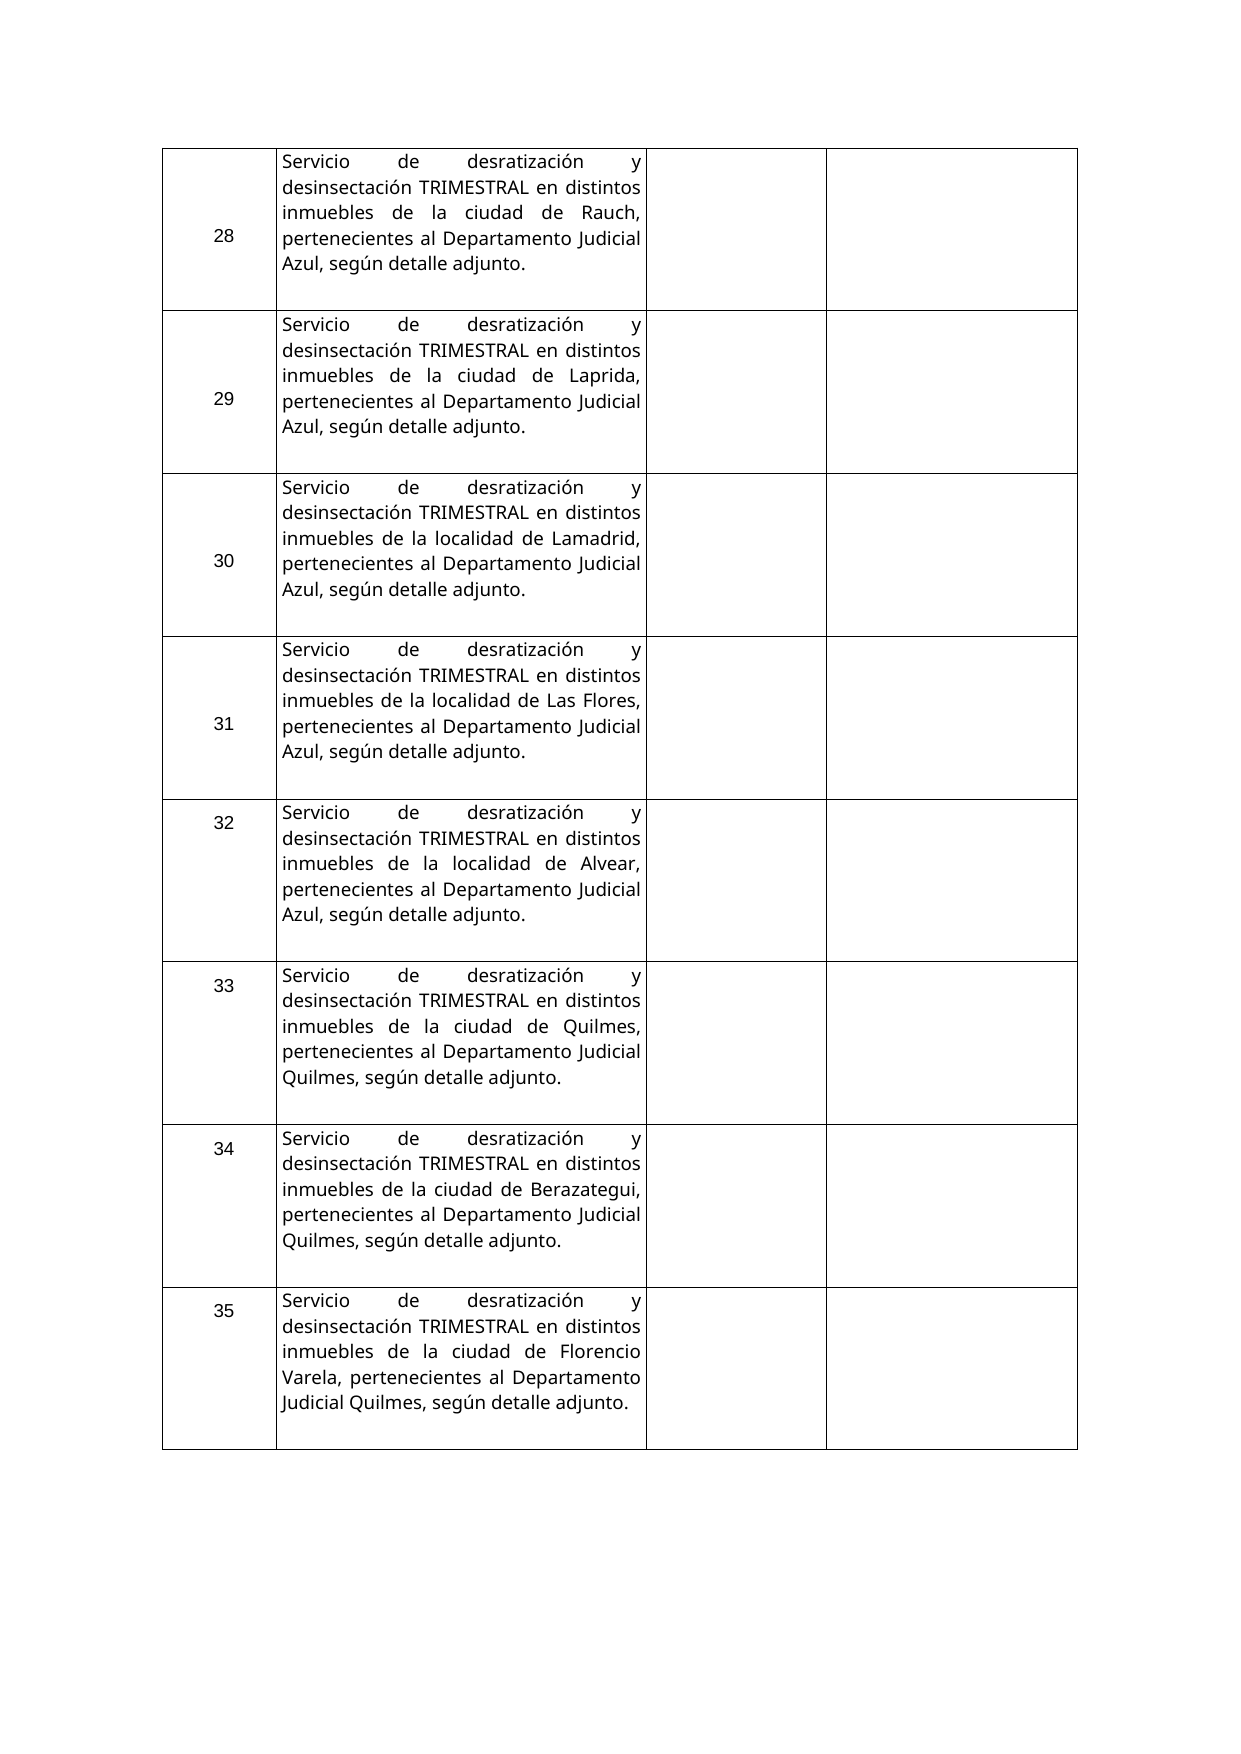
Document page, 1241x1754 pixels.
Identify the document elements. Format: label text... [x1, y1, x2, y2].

table_cell 28 [163, 149, 276, 310]
table_cell 31 [163, 637, 276, 798]
table_cell [647, 800, 826, 961]
table_cell [647, 1288, 826, 1449]
table_cell Servicio de desratización y desinsectación TRIMESTRAL en distintos inmuebles de la ciudad de Rauch, pertenecientes al Departamento Judicial Azul, según detalle adjunto. [277, 149, 646, 310]
table_cell [827, 962, 1077, 1124]
table_cell [827, 1125, 1077, 1287]
table_cell Servicio de desratización y desinsectación TRIMESTRAL en distintos inmuebles de la localidad de Lamadrid, pertenecientes al Departamento Judicial Azul, según detalle adjunto. [277, 474, 646, 636]
table_cell 32 [163, 800, 276, 961]
table_cell [827, 637, 1077, 798]
table_cell 35 [163, 1288, 276, 1449]
table_cell Servicio de desratización y desinsectación TRIMESTRAL en distintos inmuebles de la localidad de Alvear, pertenecientes al Departamento Judicial Azul, según detalle adjunto. [277, 800, 646, 961]
table_cell [827, 311, 1077, 473]
table_cell [827, 800, 1077, 961]
table_cell 29 [163, 311, 276, 473]
table_cell [827, 1288, 1077, 1449]
table_cell Servicio de desratización y desinsectación TRIMESTRAL en distintos inmuebles de la ciudad de Florencio Varela, pertenecientes al Departamento Judicial Quilmes, según detalle adjunto. [277, 1288, 646, 1449]
table_cell [647, 1125, 826, 1287]
table_cell [647, 149, 826, 310]
table_cell [647, 474, 826, 636]
table_cell [827, 149, 1077, 310]
table_cell 34 [163, 1125, 276, 1287]
table_cell Servicio de desratización y desinsectación TRIMESTRAL en distintos inmuebles de la ciudad de Quilmes, pertenecientes al Departamento Judicial Quilmes, según detalle adjunto. [277, 962, 646, 1124]
table_cell Servicio de desratización y desinsectación TRIMESTRAL en distintos inmuebles de la ciudad de Berazategui, pertenecientes al Departamento Judicial Quilmes, según detalle adjunto. [277, 1125, 646, 1287]
table_cell [647, 637, 826, 798]
table_cell 30 [163, 474, 276, 636]
table_cell [827, 474, 1077, 636]
table_cell 33 [163, 962, 276, 1124]
table_cell [647, 962, 826, 1124]
table_cell Servicio de desratización y desinsectación TRIMESTRAL en distintos inmuebles de la ciudad de Laprida, pertenecientes al Departamento Judicial Azul, según detalle adjunto. [277, 311, 646, 473]
table_cell [647, 311, 826, 473]
table_cell Servicio de desratización y desinsectación TRIMESTRAL en distintos inmuebles de la localidad de Las Flores, pertenecientes al Departamento Judicial Azul, según detalle adjunto. [277, 637, 646, 798]
